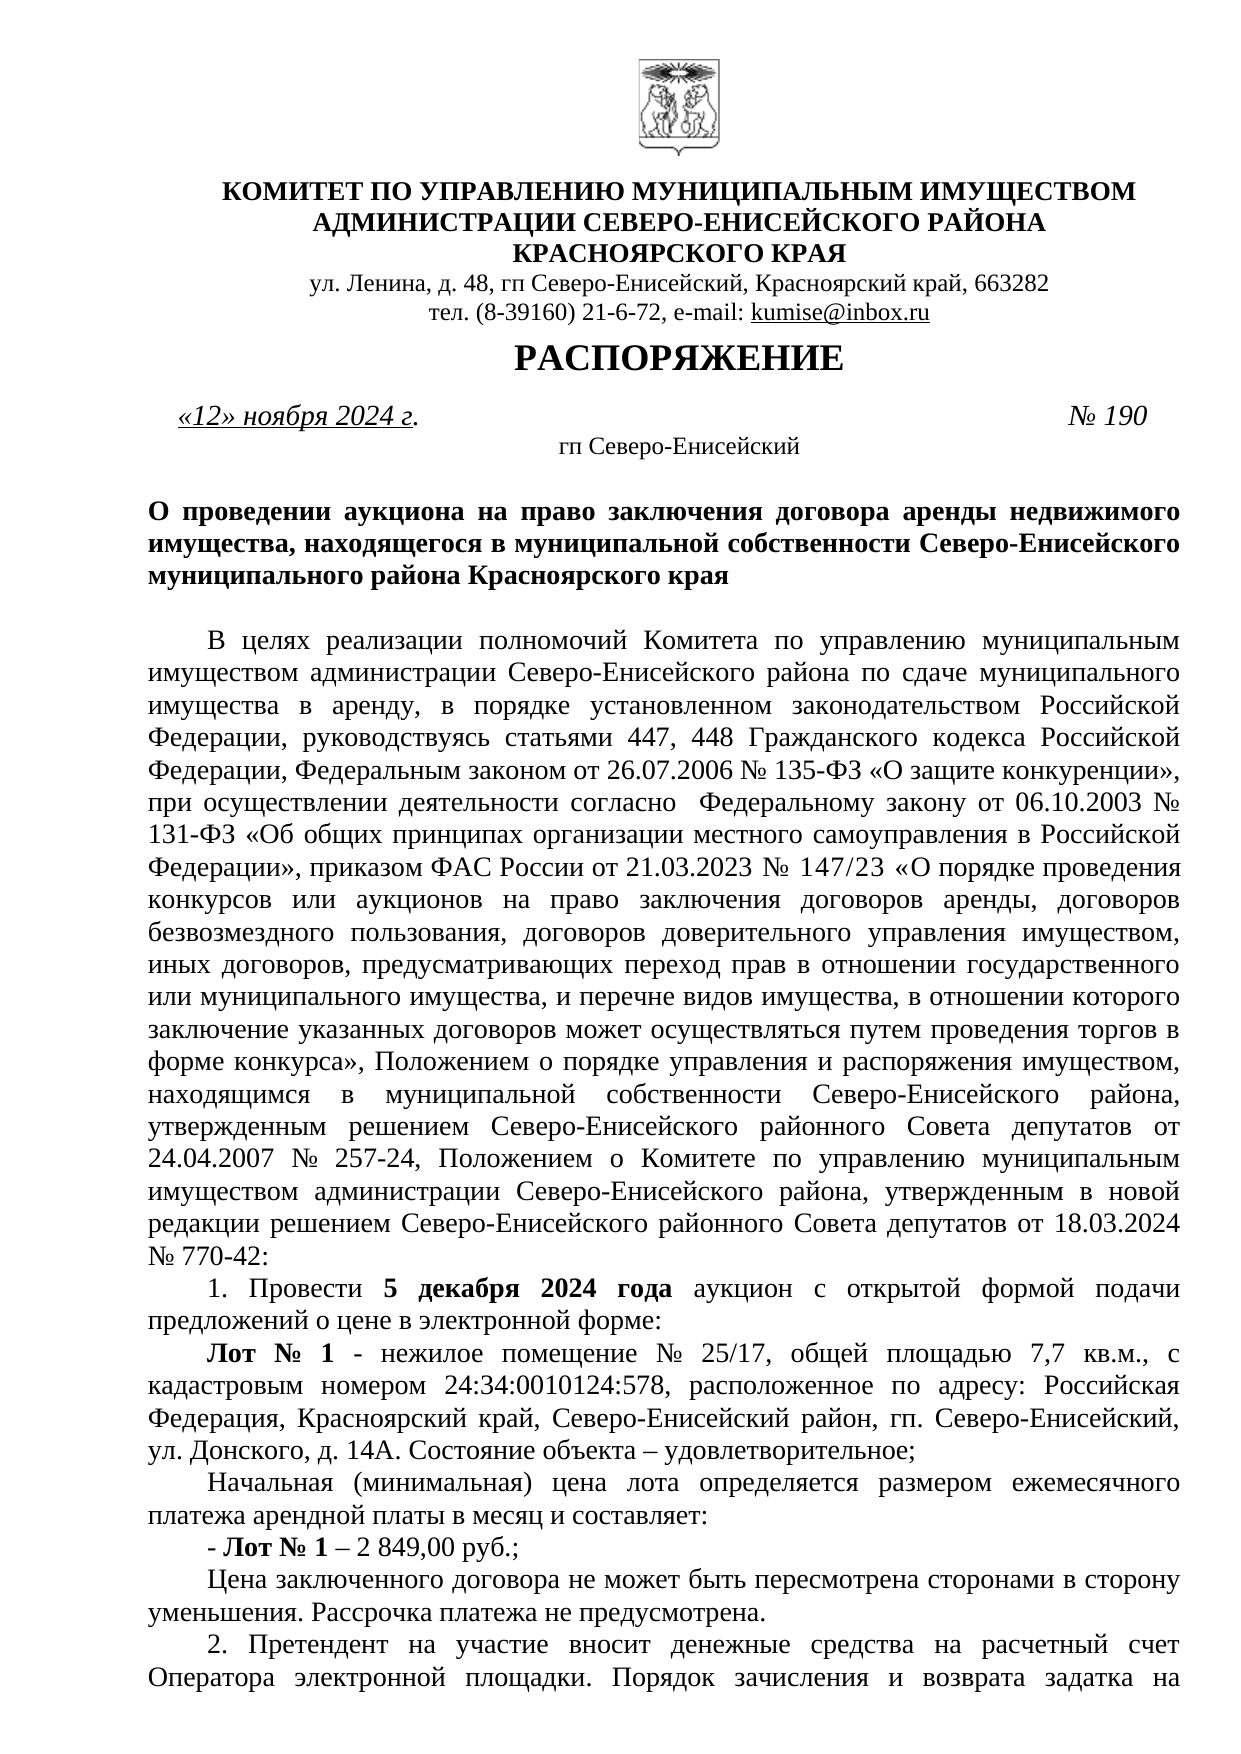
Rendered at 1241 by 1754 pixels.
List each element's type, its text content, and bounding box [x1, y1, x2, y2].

text РАСПОРЯЖЕНИЕ [177, 335, 1181, 378]
text В целях реализации полномочий Комитета по управлению муниципальным имуществом администрации Северо-Енисейского района по сдаче муниципального имущества в аренду, в порядке установленном законодательством Российской Федерации, руководствуясь статьями 447, 448 Гражданского кодекса Российской Федерации, Федеральным законом от 26.07.2006 № 135-ФЗ «О защите конкуренции», при осуществлении деятельности согласно Федеральному закону от 06.10.2003 № 131-ФЗ «Об общих принципах организации местного самоуправления в Российской Федерации», приказом ФАС России от 21.03.2023 № 147/23 «О порядке проведения конкурсов или аукционов на право заключения договоров аренды, договоров безвозмездного пользования, договоров доверительного управления имуществом, иных договоров, предусматривающих переход прав в отношении государственного или муниципального имущества, и перечне видов имущества, в отношении которого заключение указанных договоров может осуществляться путем проведения торгов в форме конкурса», Положением о порядке управления и распоряжения имуществом, находящимся в муниципальной собственности Северо-Енисейского района, утвержденным решением Северо-Енисейского районного Совета депутатов от 24.04.2007 № 257-24, Положением о Комитете по управлению муниципальным имуществом администрации Северо-Енисейского района, утвержденным в новой редакции решением Северо-Енисейского районного Совета депутатов от 18.03.2024 № 770-42: [148, 623, 1181, 1271]
text КРАСНОЯРСКОГО КРАЯ [177, 237, 1181, 268]
text Лот № 1 - нежилое помещение № 25/17, общей площадью 7,7 кв.м., с кадастровым номером 24:34:0010124:578, расположенное по адресу: Российская Федерация, Красноярский край, Северо-Енисейский район, гп. Северо-Енисейский, ул. Донского, д. 14А. Состояние объекта – удовлетворительное; [148, 1336, 1181, 1465]
text тел. (8-39160) 21-6-72, e-mail: kumise@inbox.ru [177, 297, 1181, 326]
text Цена заключенного договора не может быть пересмотрена сторонами в сторону уменьшения. Рассрочка платежа не предусмотрена. [148, 1563, 1181, 1627]
text 1. Провести 5 декабря 2024 года аукцион с открытой формой подачи предложений о цене в электронной форме: [148, 1271, 1181, 1336]
text АДМИНИСТРАЦИИ СЕВЕРО-ЕНИСЕЙСКОГО РАЙОНА [177, 206, 1181, 237]
text Начальная (минимальная) цена лота определяется размером ежемесячного платежа арендной платы в месяц и составляет: [148, 1465, 1181, 1530]
text О проведении аукциона на право заключения договора аренды недвижимого имущества, находящегося в муниципальной собственности Северо-Енисейского муниципального района Красноярского края [148, 493, 1181, 591]
picture [638, 59, 720, 156]
text «12» ноября 2024 г. № 190 [177, 398, 1181, 431]
text КОМИТЕТ ПО УПРАВЛЕНИЮ МУНИЦИПАЛЬНЫМ ИМУЩЕСТВОМ [177, 175, 1181, 206]
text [148, 1627, 1181, 1692]
text гп Северо-Енисейский [177, 431, 1181, 460]
text - Лот № 1 – 2 849,00 руб.; [148, 1530, 1181, 1563]
text ул. Ленина, д. 48, гп Северо-Енисейский, Красноярский край, 663282 [177, 268, 1181, 297]
